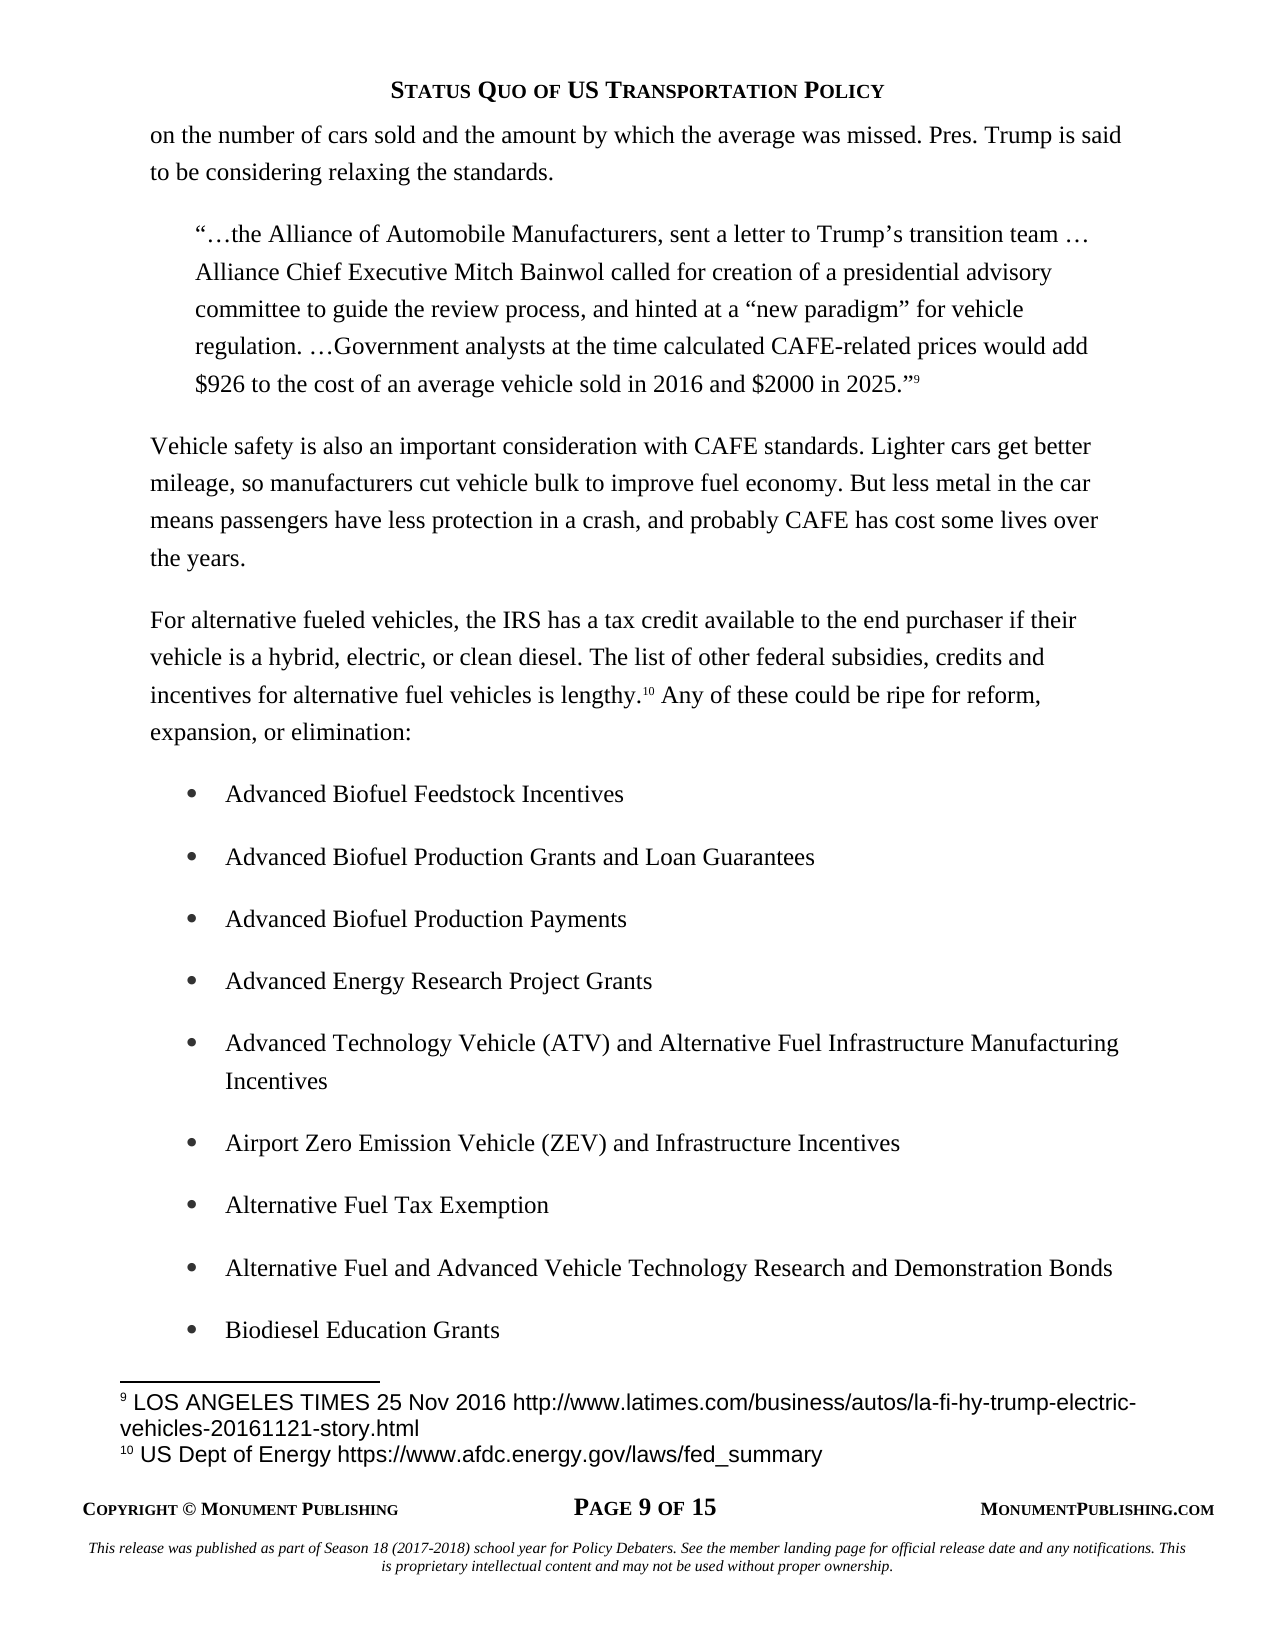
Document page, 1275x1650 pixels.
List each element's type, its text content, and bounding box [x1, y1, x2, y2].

list Alternative Fuel Tax Exemption [187, 1190, 1155, 1219]
text “…the Alliance of Automobile Manufacturers, sent a letter to Trump’s transition team … Alliance Chief Executive Mitch Bainwol called for creation of a presidential advisory committee to guide the review process, and hinted at a “new paradigm” for vehicle regulation. …Government analysts at the time calculated CAFE-related prices would add $926 to the cost of an average vehicle sold in 2016 and $2000 in 2025.” [195, 219, 1125, 397]
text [150, 120, 1125, 186]
list Advanced Technology Vehicle (ATV) and Alternative Fuel Infrastructure Manufacturing Incentives [187, 1028, 1155, 1094]
list Airport Zero Emission Vehicle (ZEV) and Infrastructure Incentives [187, 1128, 1155, 1157]
text Vehicle safety is also an important consideration with CAFE standards. Lighter cars get better mileage, so manufacturers cut vehicle bulk to improve fuel economy. But less metal in the car means passengers have less protection in a crash, and probably CAFE has cost some lives over the years. [150, 431, 1125, 572]
text For alternative fueled vehicles, the IRS has a tax credit available to the end purchaser if their vehicle is a hybrid, electric, or clean diesel. The list of other federal subsidies, credits and incentives for alternative fuel vehicles is lengthy. Any of these could be ripe for reform, expansion, or elimination: [150, 605, 1125, 746]
list Advanced Biofuel Production Grants and Loan Guarantees [187, 842, 1155, 870]
list Biodiesel Education Grants [187, 1315, 1155, 1344]
list Advanced Biofuel Feedstock Incentives [187, 779, 1155, 808]
list Advanced Energy Research Project Grants [187, 966, 1155, 995]
list Alternative Fuel and Advanced Vehicle Technology Research and Demonstration Bonds [187, 1253, 1155, 1281]
list Advanced Biofuel Production Payments [187, 904, 1155, 933]
